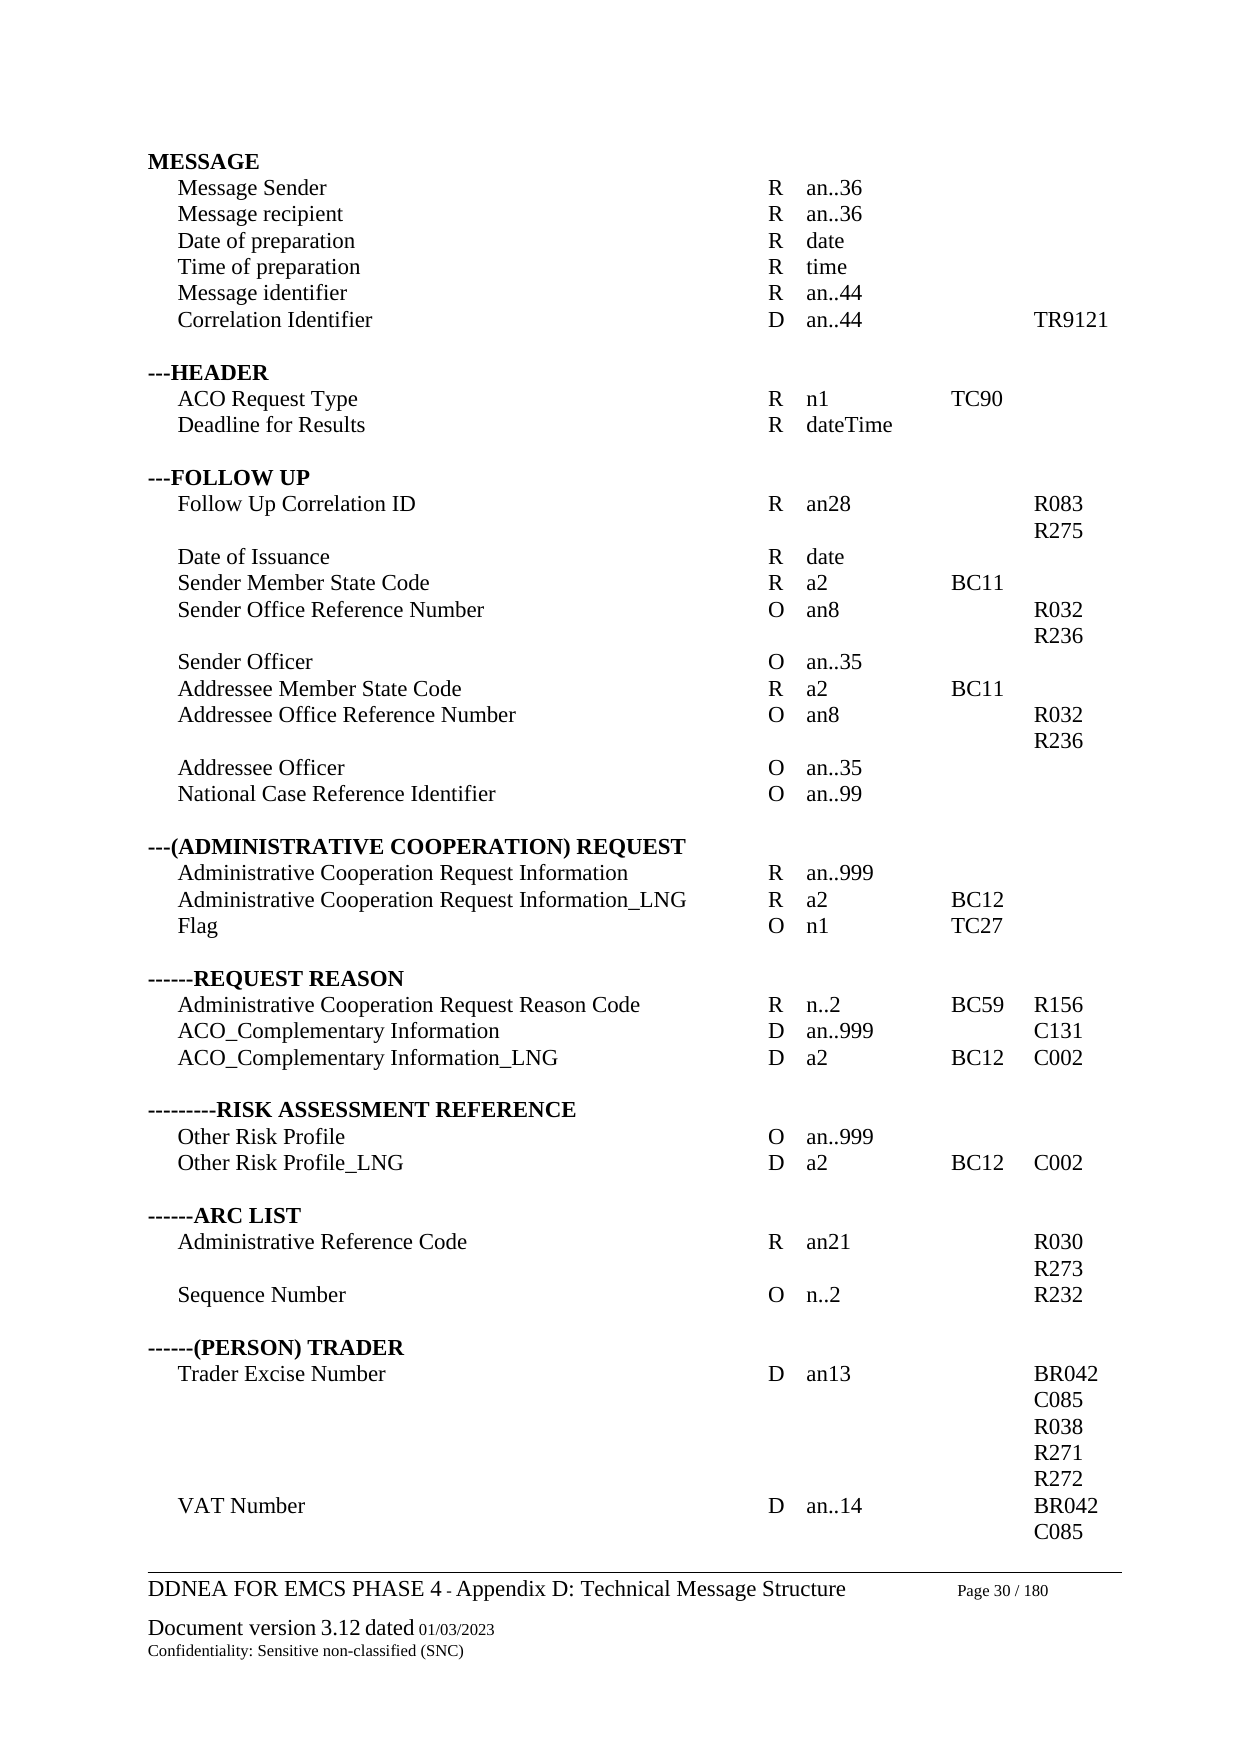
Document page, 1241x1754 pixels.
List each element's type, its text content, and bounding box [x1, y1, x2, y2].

text Message identifier R an..44 [148, 279, 1122, 306]
text ------REQUEST REASON [148, 965, 1122, 991]
text R273 [148, 1254, 1122, 1281]
text Administrative Cooperation Request Information_LNG R a2 BC12 [148, 886, 1122, 912]
text Sequence Number O n..2 R232 [148, 1281, 1122, 1307]
text ACO_Complementary Information_LNG D a2 BC12 C002 [148, 1044, 1122, 1070]
text Sender Office Reference Number O an8 R032 [148, 596, 1122, 622]
text Other Risk Profile_LNG D a2 BC12 C002 [148, 1149, 1122, 1176]
text Time of preparation R time [148, 253, 1122, 279]
text ACO_Complementary Information D an..999 C131 [148, 1017, 1122, 1044]
text ------(PERSON) TRADER [148, 1334, 1122, 1360]
text R271 [148, 1439, 1122, 1465]
text Trader Excise Number D an13 BR042 [148, 1360, 1122, 1386]
text Deadline for Results R dateTime [148, 411, 1122, 438]
text Message Sender R an..36 [148, 174, 1122, 200]
text R236 [148, 622, 1122, 648]
text Flag O n1 TC27 [148, 912, 1122, 938]
text C085 [148, 1386, 1122, 1413]
text R038 [148, 1413, 1122, 1439]
text ---HEADER [148, 358, 1122, 385]
text Follow Up Correlation ID R an28 R083 [148, 490, 1122, 517]
text Administrative Cooperation Request Reason Code R n..2 BC59 R156 [148, 991, 1122, 1017]
text C085 [148, 1518, 1122, 1544]
text R272 [148, 1465, 1122, 1492]
text ---(ADMINISTRATIVE COOPERATION) REQUEST [148, 833, 1122, 859]
text Correlation Identifier D an..44 TR9121 [148, 306, 1122, 332]
text Sender Member State Code R a2 BC11 [148, 569, 1122, 596]
text Other Risk Profile O an..999 [148, 1123, 1122, 1149]
text Addressee Member State Code R a2 BC11 [148, 675, 1122, 701]
text Sender Officer O an..35 [148, 648, 1122, 675]
text Addressee Office Reference Number O an8 R032 [148, 701, 1122, 727]
text Date of Issuance R date [148, 543, 1122, 569]
text R275 [148, 517, 1122, 543]
text National Case Reference Identifier O an..99 [148, 780, 1122, 807]
text Administrative Reference Code R an21 R030 [148, 1228, 1122, 1254]
text ---FOLLOW UP [148, 464, 1122, 490]
text Addressee Officer O an..35 [148, 754, 1122, 780]
text Administrative Cooperation Request Information R an..999 [148, 859, 1122, 886]
text Message recipient R an..36 [148, 200, 1122, 227]
text ------ARC LIST [148, 1202, 1122, 1228]
text ACO Request Type R n1 TC90 [148, 385, 1122, 411]
text MESSAGE [148, 148, 1122, 174]
text ---------RISK ASSESSMENT REFERENCE [148, 1096, 1122, 1123]
text R236 [148, 727, 1122, 754]
text Date of preparation R date [148, 227, 1122, 253]
text VAT Number D an..14 BR042 [148, 1492, 1122, 1518]
